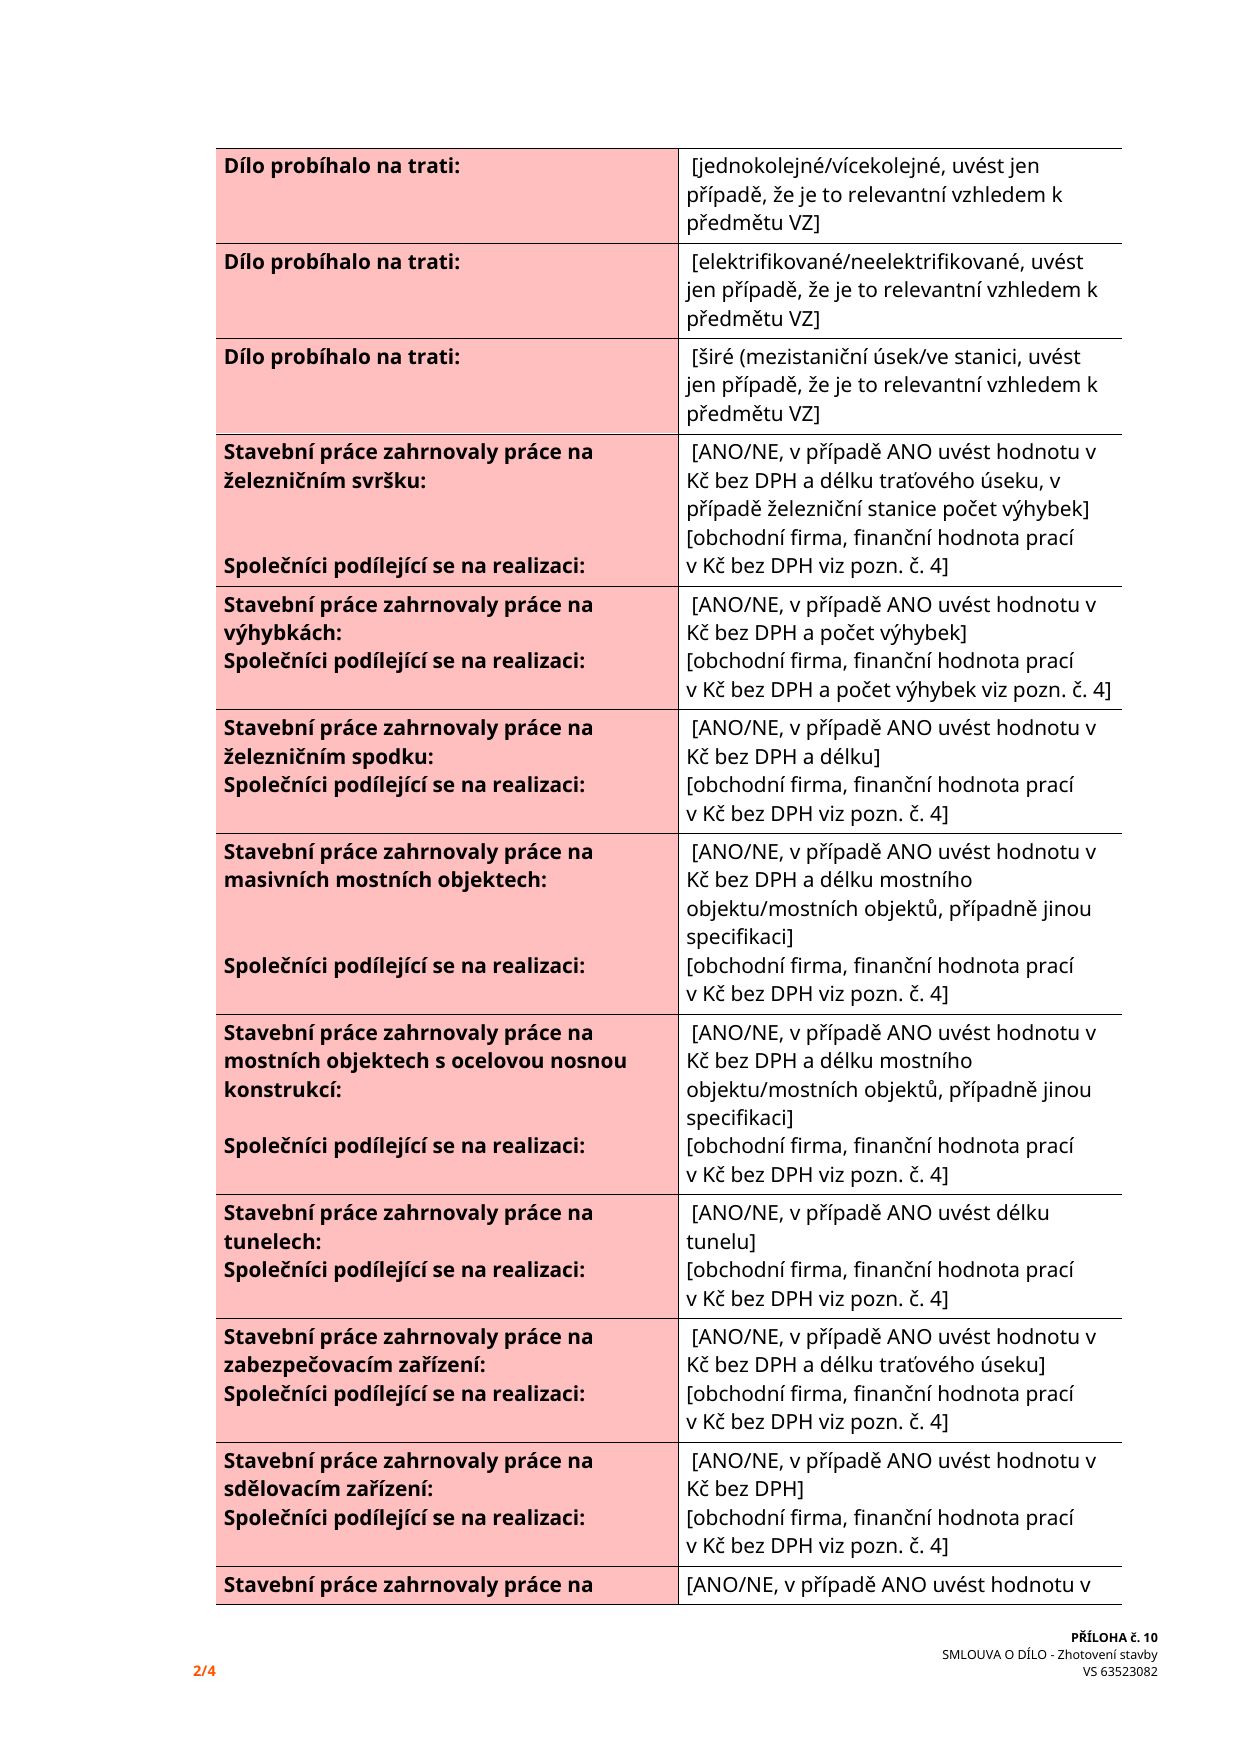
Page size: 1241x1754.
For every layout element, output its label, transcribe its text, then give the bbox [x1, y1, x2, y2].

table_cell Dílo probíhalo na trati: [216, 244, 678, 338]
table_cell [ANO/NE, v případě ANO uvést hodnotu v Kč bez DPH a délku traťového úseku] [obchodní firma, finanční hodnota prací v Kč bez DPH viz pozn. č. 4] [679, 1319, 1122, 1442]
table_cell [ANO/NE, v případě ANO uvést hodnotu v Kč bez DPH a délku mostního objektu/mostních objektů, případně jinou specifikaci] [obchodní firma, finanční hodnota prací v Kč bez DPH viz pozn. č. 4] [679, 1015, 1122, 1194]
table_cell [ANO/NE, v případě ANO uvést hodnotu v Kč bez DPH] [obchodní firma, finanční hodnota prací v Kč bez DPH viz pozn. č. 4] [679, 1443, 1122, 1566]
table_cell Stavební práce zahrnovaly práce na mostních objektech s ocelovou nosnou konstrukcí: Společníci podílející se na realizaci: [216, 1015, 678, 1194]
table_cell [ANO/NE, v případě ANO uvést délku tunelu] [obchodní firma, finanční hodnota prací v Kč bez DPH viz pozn. č. 4] [679, 1195, 1122, 1318]
table_cell Dílo probíhalo na trati: [216, 149, 678, 243]
table_cell Stavební práce zahrnovaly práce na železničním spodku: Společníci podílející se na realizaci: [216, 710, 678, 833]
table_cell [elektrifikované/neelektrifikované, uvést jen případě, že je to relevantní vzhledem k předmětu VZ] [679, 244, 1122, 338]
table_cell Stavební práce zahrnovaly práce na železničním svršku: Společníci podílející se na realizaci: [216, 435, 678, 586]
table_cell Stavební práce zahrnovaly práce na masivních mostních objektech: Společníci podílející se na realizaci: [216, 834, 678, 1014]
table_cell [širé (mezistaniční úsek/ve stanici, uvést jen případě, že je to relevantní vzhledem k předmětu VZ] [679, 339, 1122, 433]
table_cell [ANO/NE, v případě ANO uvést hodnotu v Kč bez DPH a počet výhybek] [obchodní firma, finanční hodnota prací v Kč bez DPH a počet výhybek viz pozn. č. 4] [679, 587, 1122, 709]
table_cell Stavební práce zahrnovaly práce na zabezpečovacím zařízení: Společníci podílející se na realizaci: [216, 1319, 678, 1442]
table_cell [679, 1567, 1122, 1604]
table_cell [jednokolejné/vícekolejné, uvést jen případě, že je to relevantní vzhledem k předmětu VZ] [679, 149, 1122, 243]
table_cell [ANO/NE, v případě ANO uvést hodnotu v Kč bez DPH a délku traťového úseku, v případě železniční stanice počet výhybek] [obchodní firma, finanční hodnota prací v Kč bez DPH viz pozn. č. 4] [679, 435, 1122, 586]
table_cell Stavební práce zahrnovaly práce na tunelech: Společníci podílející se na realizaci: [216, 1195, 678, 1318]
table_cell [ANO/NE, v případě ANO uvést hodnotu v Kč bez DPH a délku mostního objektu/mostních objektů, případně jinou specifikaci] [obchodní firma, finanční hodnota prací v Kč bez DPH viz pozn. č. 4] [679, 834, 1122, 1014]
table_cell Stavební práce zahrnovaly práce na výhybkách: Společníci podílející se na realizaci: [216, 587, 678, 709]
table_cell Stavební práce zahrnovaly práce na sdělovacím zařízení: Společníci podílející se na realizaci: [216, 1443, 678, 1566]
table_cell Dílo probíhalo na trati: [216, 339, 678, 433]
table_cell [ANO/NE, v případě ANO uvést hodnotu v Kč bez DPH a délku] [obchodní firma, finanční hodnota prací v Kč bez DPH viz pozn. č. 4] [679, 710, 1122, 833]
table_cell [216, 1567, 678, 1604]
